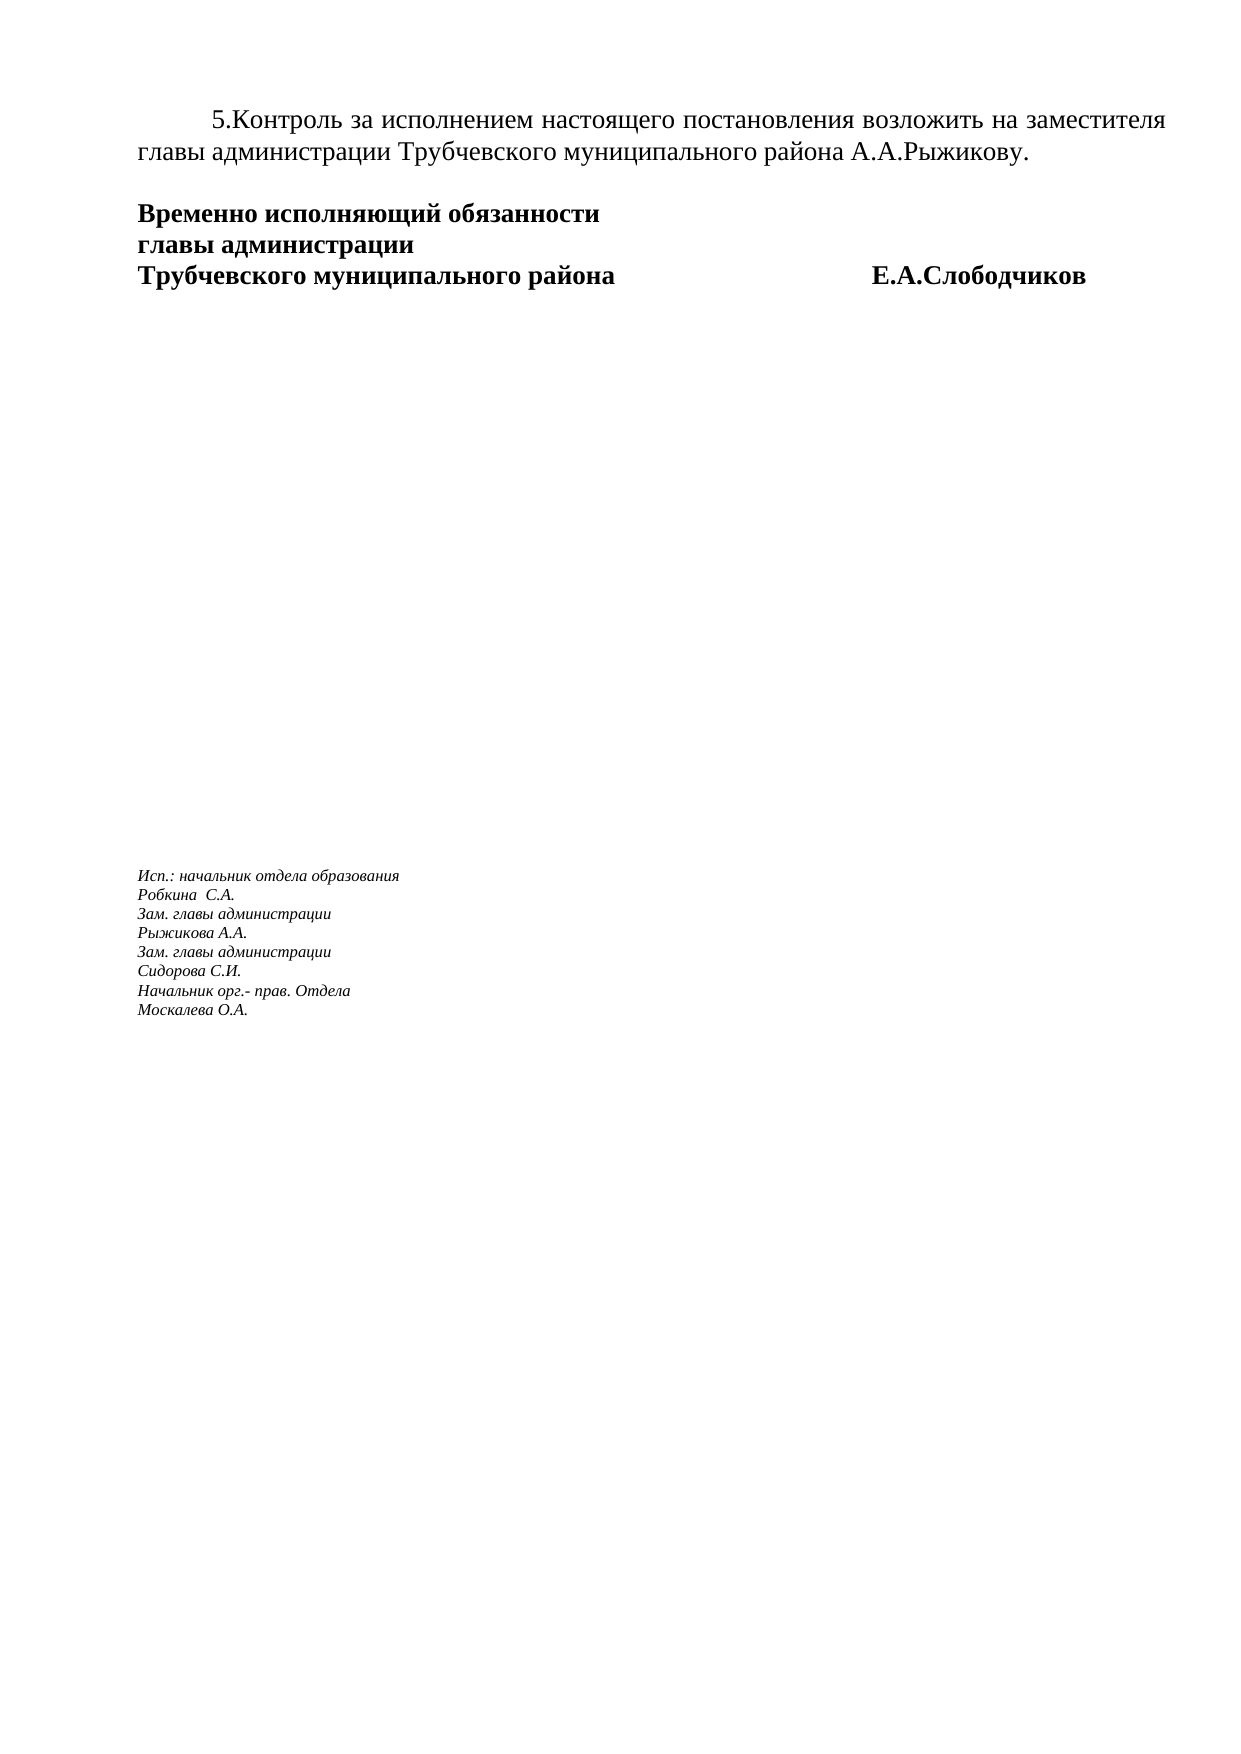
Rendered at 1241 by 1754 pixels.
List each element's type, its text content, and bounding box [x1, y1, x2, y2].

text Временно исполняющий обязанности [137, 197, 1167, 228]
text 5.Контроль за исполнением настоящего постановления возложить на заместителя главы администрации Трубчевского муниципального района А.А.Рыжикову. [137, 103, 1167, 166]
text Зам. главы администрации [137, 942, 1167, 961]
text главы администрации [137, 228, 1167, 259]
text Трубчевского муниципального района Е.А.Слободчиков [137, 259, 1167, 290]
text Робкина С.А. [137, 884, 1167, 904]
text Рыжикова А.А. [137, 923, 1167, 942]
text Исп.: начальник отдела образования [137, 865, 1167, 884]
text Москалева О.А. [137, 999, 1167, 1019]
text Зам. главы администрации [137, 904, 1167, 923]
text Сидорова С.И. [137, 961, 1167, 980]
text Начальник орг.- прав. Отдела [137, 980, 1167, 999]
